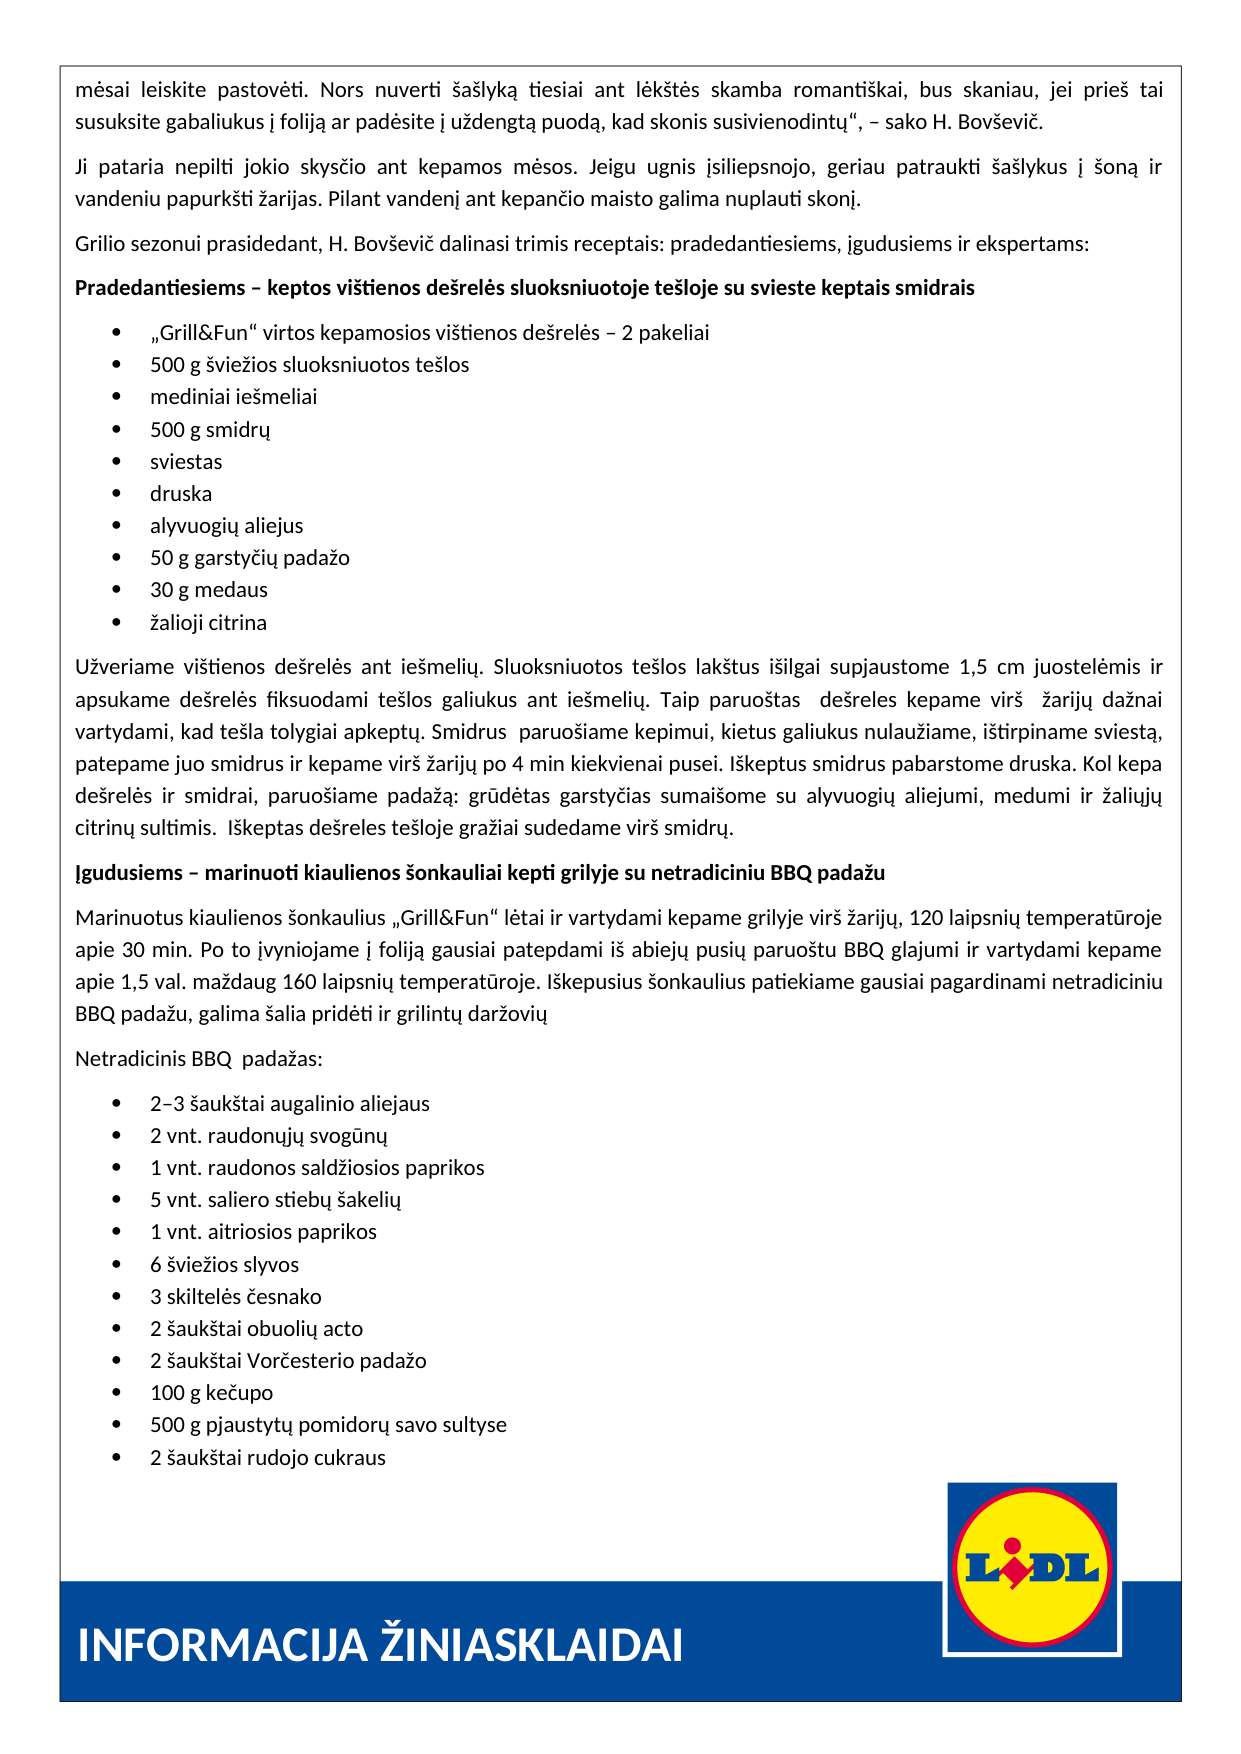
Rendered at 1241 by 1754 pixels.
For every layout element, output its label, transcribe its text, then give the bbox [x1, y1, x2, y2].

text Įgudusiems – marinuoti kiaulienos šonkauliai kepti grilyje su netradiciniu BBQ padažu [75, 858, 1165, 886]
text Netradicinis BBQ padažas: [75, 1044, 1165, 1072]
text Marinuotus kiaulienos šonkaulius „Grill&Fun“ lėtai ir vartydami kepame grilyje virš žarijų, 120 laipsnių temperatūroje apie 30 min. Po to įvyniojame į foliją gausiai patepdami iš abiejų pusių paruoštu BBQ glajumi ir vartydami kepame apie 1,5 val. maždaug 160 laipsnių temperatūroje. Iškepusius šonkaulius patiekiame gausiai pagardinami netradiciniu BBQ padažu, galima šalia pridėti ir grilintų daržovių [75, 903, 1165, 1027]
list 3 skiltelės česnako [112, 1282, 1165, 1310]
list druska [112, 479, 1165, 507]
list 500 g pjaustytų pomidorų savo sultyse [112, 1411, 1165, 1439]
text Užveriame vištienos dešrelės ant iešmelių. Sluoksniuotos tešlos lakštus išilgai supjaustome 1,5 cm juostelėmis ir apsukame dešrelės fiksuodami tešlos galiukus ant iešmelių. Taip paruoštas dešreles kepame virš žarijų dažnai vartydami, kad tešla tolygiai apkeptų. Smidrus paruošiame kepimui, kietus galiukus nulaužiame, ištirpiname sviestą, patepame juo smidrus ir kepame virš žarijų po 4 min kiekvienai pusei. Iškeptus smidrus pabarstome druska. Kol kepa dešrelės ir smidrai, paruošiame padažą: grūdėtas garstyčias sumaišome su alyvuogių aliejumi, medumi ir žaliųjų citrinų sultimis. Iškeptas dešreles tešloje gražiai sudedame virš smidrų. [75, 652, 1165, 841]
list 2 vnt. raudonųjų svogūnų [112, 1121, 1165, 1149]
list 1 vnt. aitriosios paprikos [112, 1217, 1165, 1246]
list alyvuogių aliejus [112, 511, 1165, 539]
list 30 g medaus [112, 576, 1165, 604]
list žalioji citrina [112, 608, 1165, 636]
text Pradedantiesiems – keptos vištienos dešrelės sluoksniuotoje tešloje su svieste keptais smidrais [75, 273, 1165, 301]
list 2 šaukštai Vorčesterio padažo [112, 1346, 1165, 1374]
list 50 g garstyčių padažo [112, 543, 1165, 571]
list 2 šaukštai obuolių acto [112, 1314, 1165, 1342]
picture [0, 6, 1241, 1754]
list „Grill&Fun“ virtos kepamosios vištienos dešrelės – 2 pakeliai [112, 318, 1165, 346]
list 100 g kečupo [112, 1378, 1165, 1406]
list sviestas [112, 447, 1165, 475]
list 2–3 šaukštai augalinio aliejaus [112, 1089, 1165, 1117]
list mediniai iešmeliai [112, 382, 1165, 411]
list 500 g smidrų [112, 415, 1165, 443]
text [75, 75, 1165, 135]
list 1 vnt. raudonos saldžiosios paprikos [112, 1153, 1165, 1181]
list 2 šaukštai rudojo cukraus [112, 1443, 1165, 1471]
text Grilio sezonui prasidedant, H. Bovševič dalinasi trimis receptais: pradedantiesiems, įgudusiems ir ekspertams: [75, 229, 1165, 257]
list 5 vnt. saliero stiebų šakelių [112, 1185, 1165, 1213]
text Ji pataria nepilti jokio skysčio ant kepamos mėsos. Jeigu ugnis įsiliepsnojo, geriau patraukti šašlykus į šoną ir vandeniu papurkšti žarijas. Pilant vandenį ant kepančio maisto galima nuplauti skonį. [75, 152, 1165, 212]
list 6 šviežios slyvos [112, 1250, 1165, 1278]
list 500 g šviežios sluoksniuotos tešlos [112, 350, 1165, 378]
